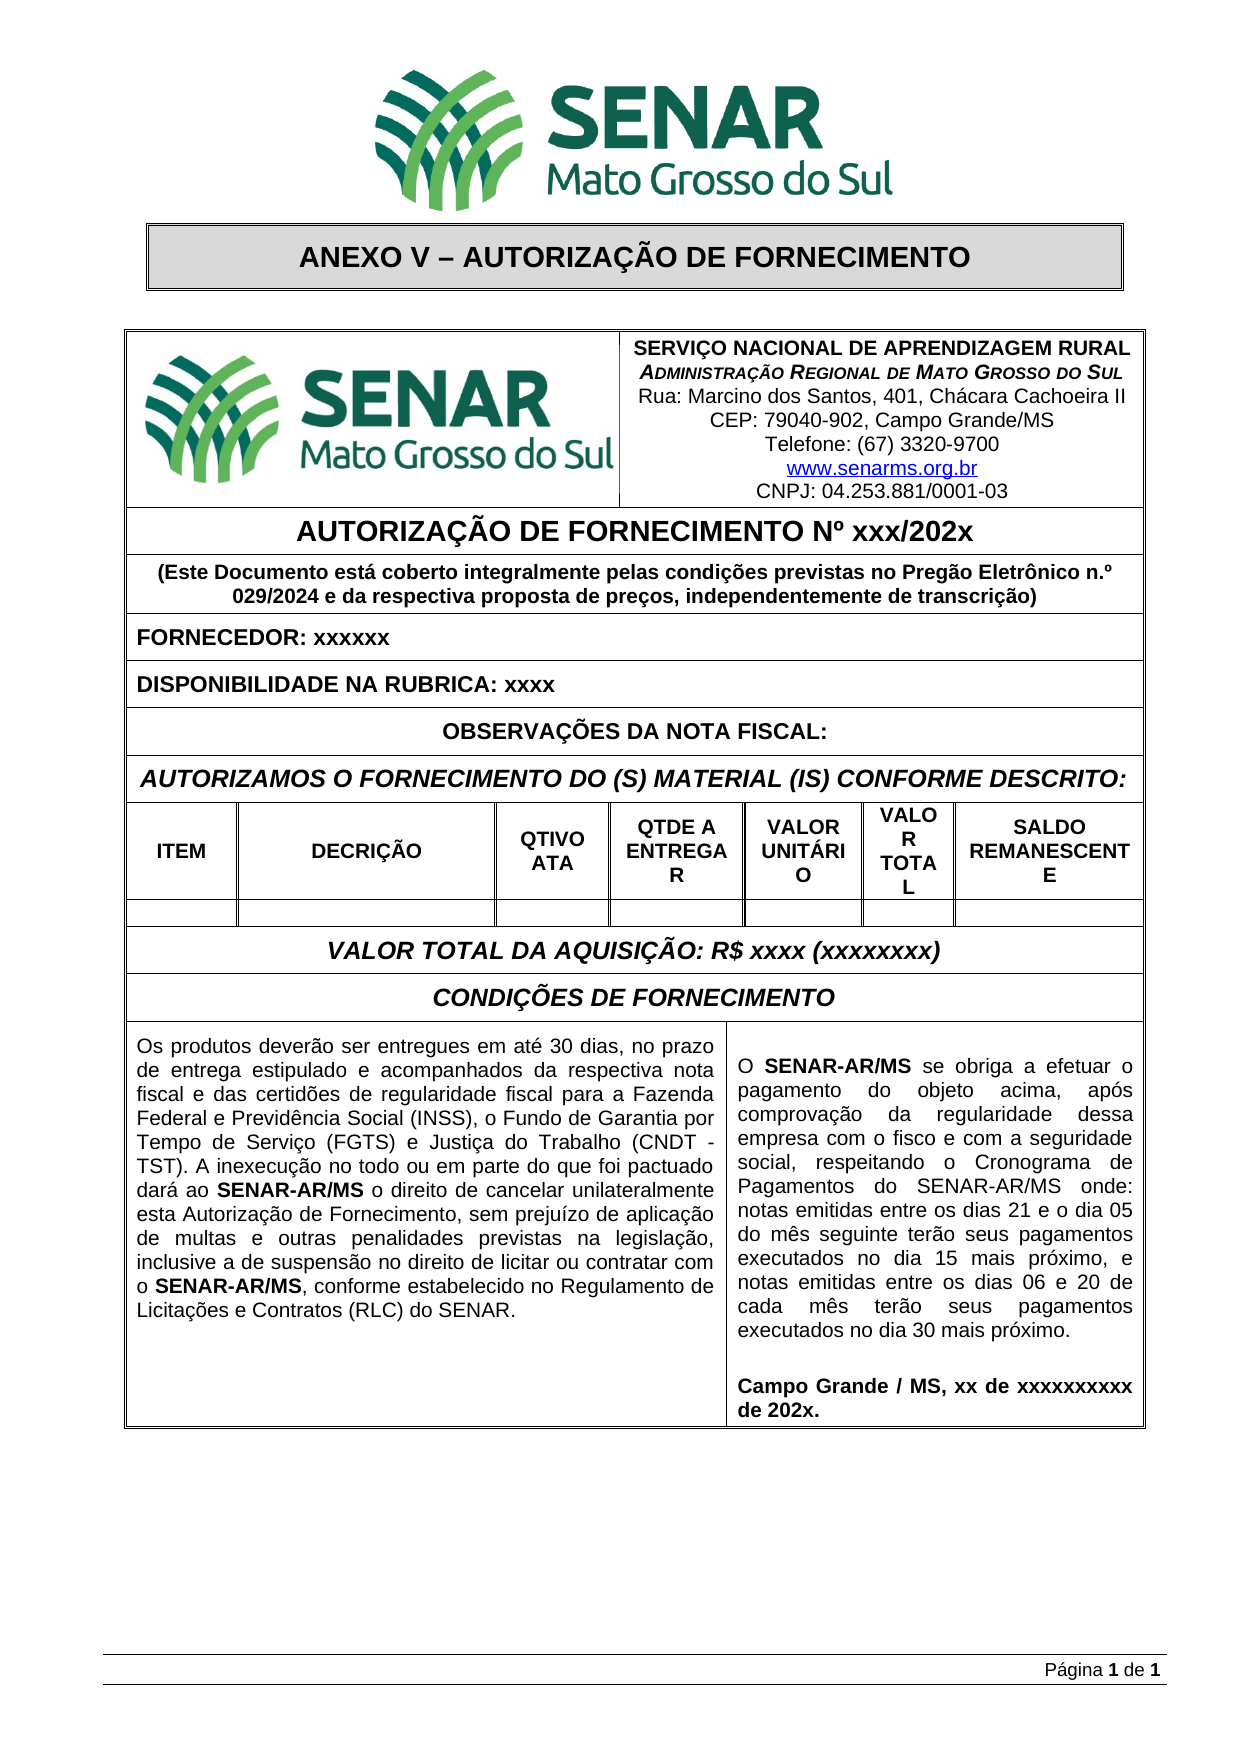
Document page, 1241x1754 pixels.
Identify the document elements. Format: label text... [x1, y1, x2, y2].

table_cell [127, 900, 236, 926]
table_cell VALOR TOTAL DA AQUISIÇÃO: R$ xxxx (xxxxxxxx) [127, 927, 1143, 973]
table_cell VALOR TOTAL [864, 803, 953, 899]
table_cell [956, 900, 1143, 926]
table_cell (Este Documento está coberto integralmente pelas condições previstas no Pregão Eletrônico n.º 029/2024 e da respectiva proposta de preços, independentemente de transcrição) [127, 555, 1143, 613]
table_cell AUTORIZAÇÃO DE FORNECIMENTO Nº xxx/202x [127, 508, 1143, 554]
table_cell [497, 900, 608, 926]
table_cell QTIVO ATA [497, 803, 608, 899]
table_cell [746, 900, 861, 926]
table_cell Os produtos deverão ser entregues em até 30 dias, no prazo de entrega estipulado e acompanhados da respectiva nota fiscal e das certidões de regularidade fiscal para a Fazenda Federal e Previdência Social (INSS), o Fundo de Garantia por Tempo de Serviço (FGTS) e Justiça do Trabalho (CNDT - TST). A inexecução no todo ou em parte do que foi pactuado dará ao SENAR-AR/MS o direito de cancelar unilateralmente esta Autorização de Fornecimento, sem prejuízo de aplicação de multas e outras penalidades previstas na legislação, inclusive a de suspensão no direito de licitar ou contratar com o SENAR-AR/MS, conforme estabelecido no Regulamento de Licitações e Contratos (RLC) do SENAR. [127, 1022, 726, 1426]
picture [365, 59, 905, 223]
table_cell [239, 900, 494, 926]
table_cell [864, 900, 953, 926]
table_cell [611, 900, 742, 926]
table_cell O SENAR-AR/MS se obriga a efetuar o pagamento do objeto acima, após comprovação da regularidade dessa empresa com o fisco e com a seguridade social, respeitando o Cronograma de Pagamentos do SENAR-AR/MS onde: notas emitidas entre os dias 21 e o dia 05 do mês seguinte terão seus pagamentos executados no dia 15 mais próximo, e notas emitidas entre os dias 06 e 20 de cada mês terão seus pagamentos executados no dia 30 mais próximo. Campo Grande / MS, xx de xxxxxxxxxx de 202x. [727, 1022, 1143, 1426]
table_header SERVIÇO NACIONAL DE APRENDIZAGEM RURAL Administração Regional de Mato Grosso do Sul Rua: Marcino dos Santos, 401, Chácara Cachoeira II CEP: 79040-902, Campo Grande/MS Telefone: (67) 3320-9700 www.senarms.org.br CNPJ: 04.253.881/0001-03 [620, 332, 1143, 507]
table_cell VALOR UNITÁRIO [746, 803, 861, 899]
table_cell DISPONIBILIDADE NA RUBRICA: xxxx [127, 661, 1143, 707]
table_cell DECRIÇÃO [239, 803, 494, 899]
table_cell QTDE A ENTREGAR [611, 803, 742, 899]
table_cell OBSERVAÇÕES DA NOTA FISCAL: [127, 708, 1143, 754]
table_cell FORNECEDOR: xxxxxx [127, 614, 1143, 660]
table_cell AUTORIZAMOS O FORNECIMENTO DO (S) MATERIAL (IS) CONFORME DESCRITO: [127, 756, 1143, 802]
table_header [127, 332, 619, 507]
table_cell ITEM [127, 803, 236, 899]
table_cell SALDO REMANESCENTE [956, 803, 1143, 899]
picture [136, 345, 620, 494]
table_header ANEXO V – AUTORIZAÇÃO DE FORNECIMENTO [149, 226, 1121, 288]
table_cell CONDIÇÕES DE FORNECIMENTO [127, 974, 1143, 1021]
